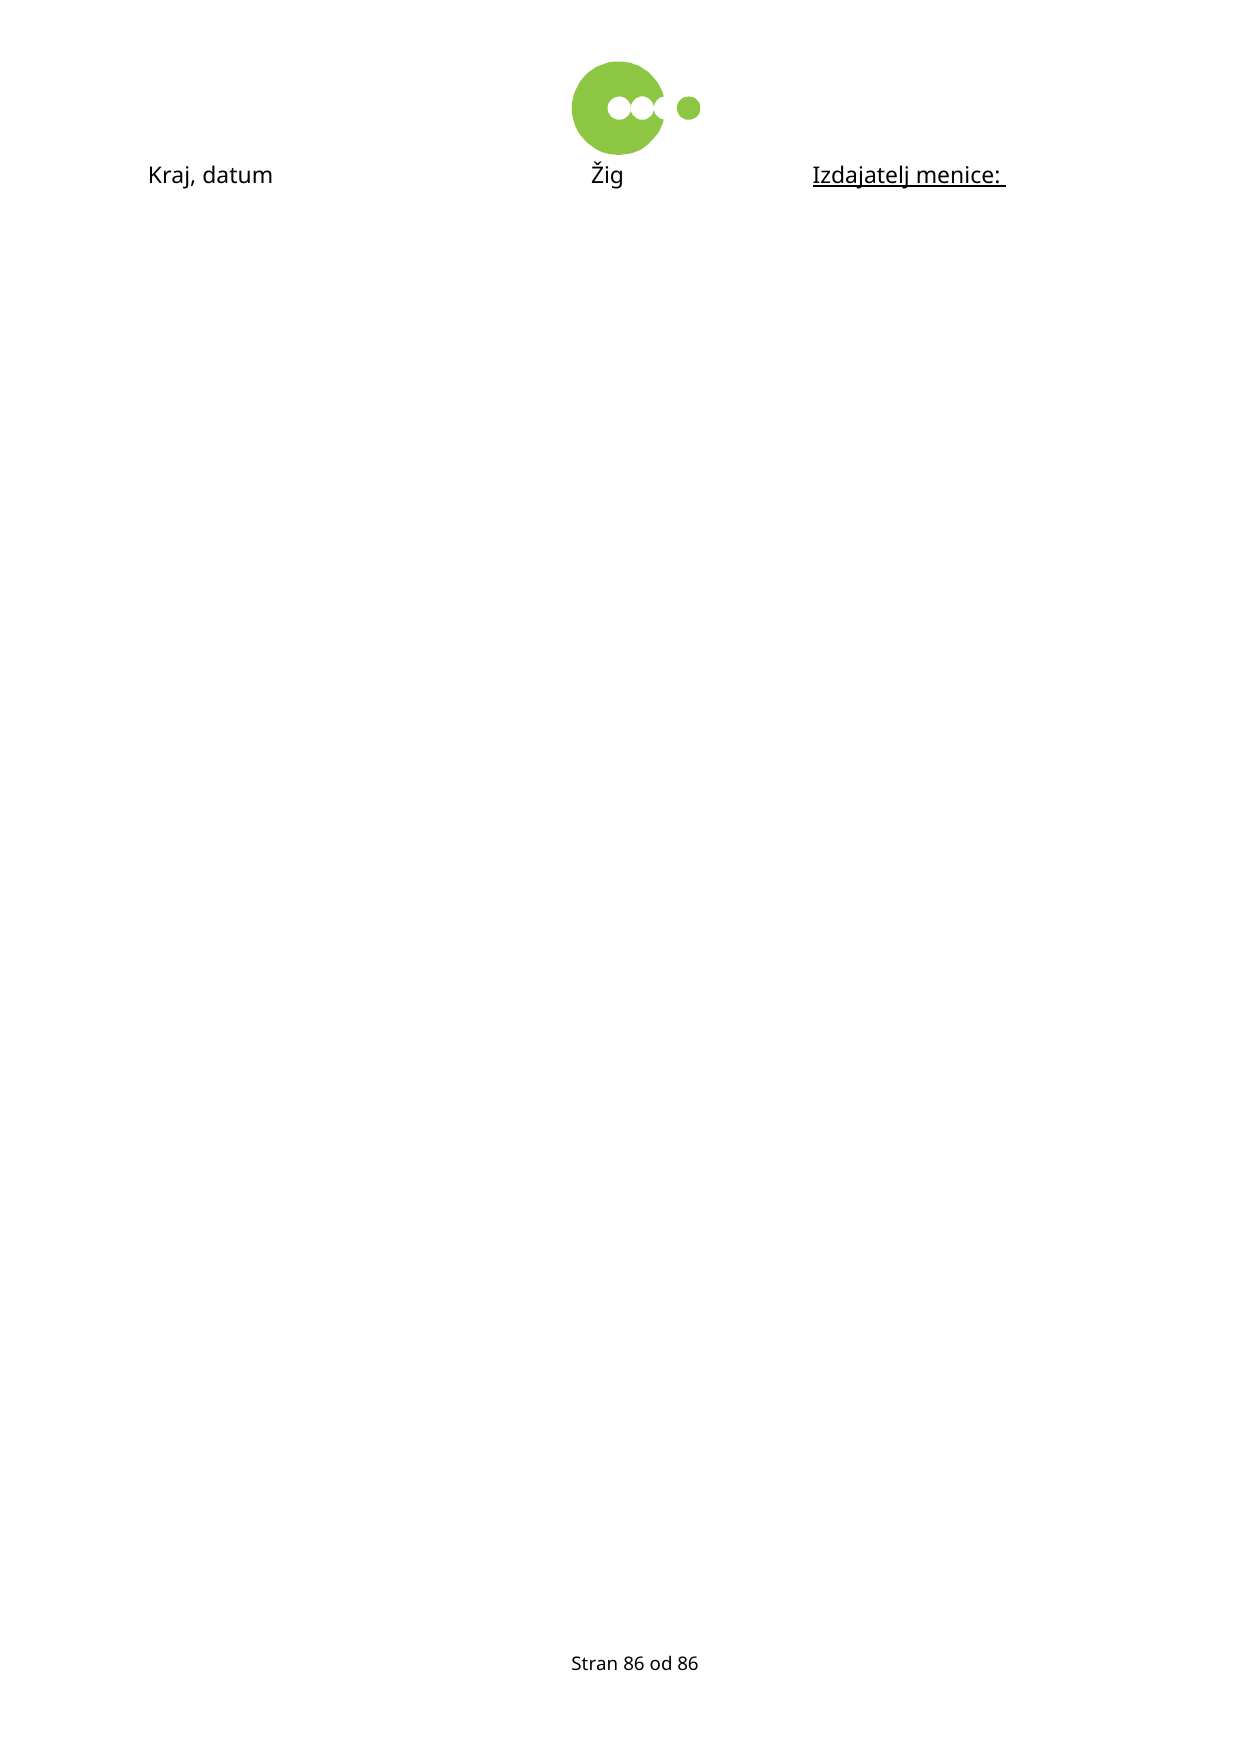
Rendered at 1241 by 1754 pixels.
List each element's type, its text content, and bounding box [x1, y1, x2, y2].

text Kraj, datum Žig Izdajatelj menice: [148, 159, 1122, 190]
